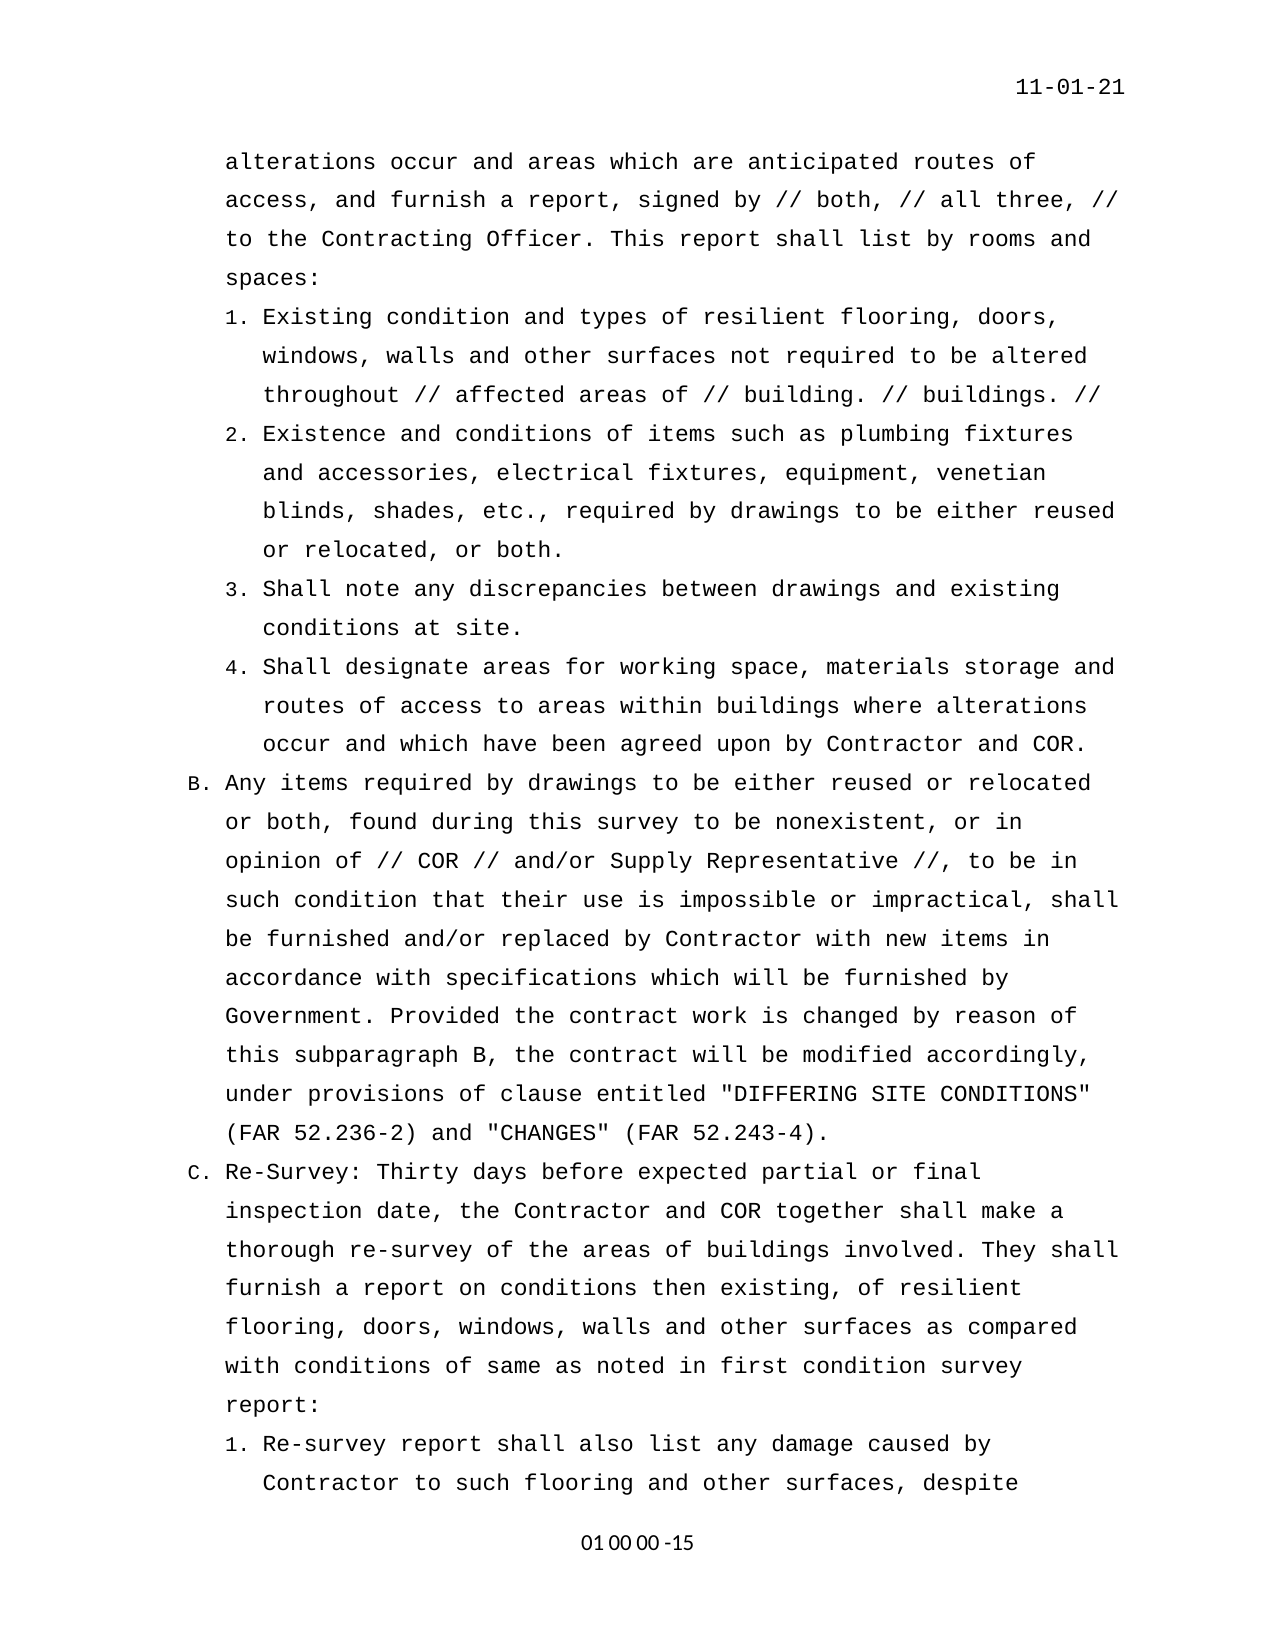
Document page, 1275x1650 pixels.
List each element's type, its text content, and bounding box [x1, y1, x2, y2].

text Any items required by drawings to be either reused or relocated or both, found during this survey to be nonexistent, or in opinion of // COR // and/or Supply Representative //, to be in such condition that their use is impossible or impractical, shall be furnished and/or replaced by Contractor with new items in accordance with specifications which will be furnished by Government. Provided the contract work is changed by reason of this subparagraph B, the contract will be modified accordingly, under provisions of clause entitled "DIFFERING SITE CONDITIONS" (FAR 52.236-2) and "CHANGES" (FAR 52.243-4). [187, 772, 1125, 1147]
text Shall designate areas for working space, materials storage and routes of access to areas within buildings where alterations occur and which have been agreed upon by Contractor and COR. [225, 655, 1125, 759]
text Existing condition and types of resilient flooring, doors, windows, walls and other surfaces not required to be altered throughout // affected areas of // building. // buildings. // [225, 305, 1125, 409]
text Shall note any discrepancies between drawings and existing conditions at site. [225, 577, 1125, 642]
text Existence and conditions of items such as plumbing fixtures and accessories, electrical fixtures, equipment, venetian blinds, shades, etc., required by drawings to be either reused or relocated, or both. [225, 422, 1125, 564]
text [225, 1432, 1125, 1497]
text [187, 150, 1125, 292]
text Re-Survey: Thirty days before expected partial or final inspection date, the Contractor and COR together shall make a thorough re-survey of the areas of buildings involved. They shall furnish a report on conditions then existing, of resilient flooring, doors, windows, walls and other surfaces as compared with conditions of same as noted in first condition survey report: [187, 1160, 1125, 1419]
